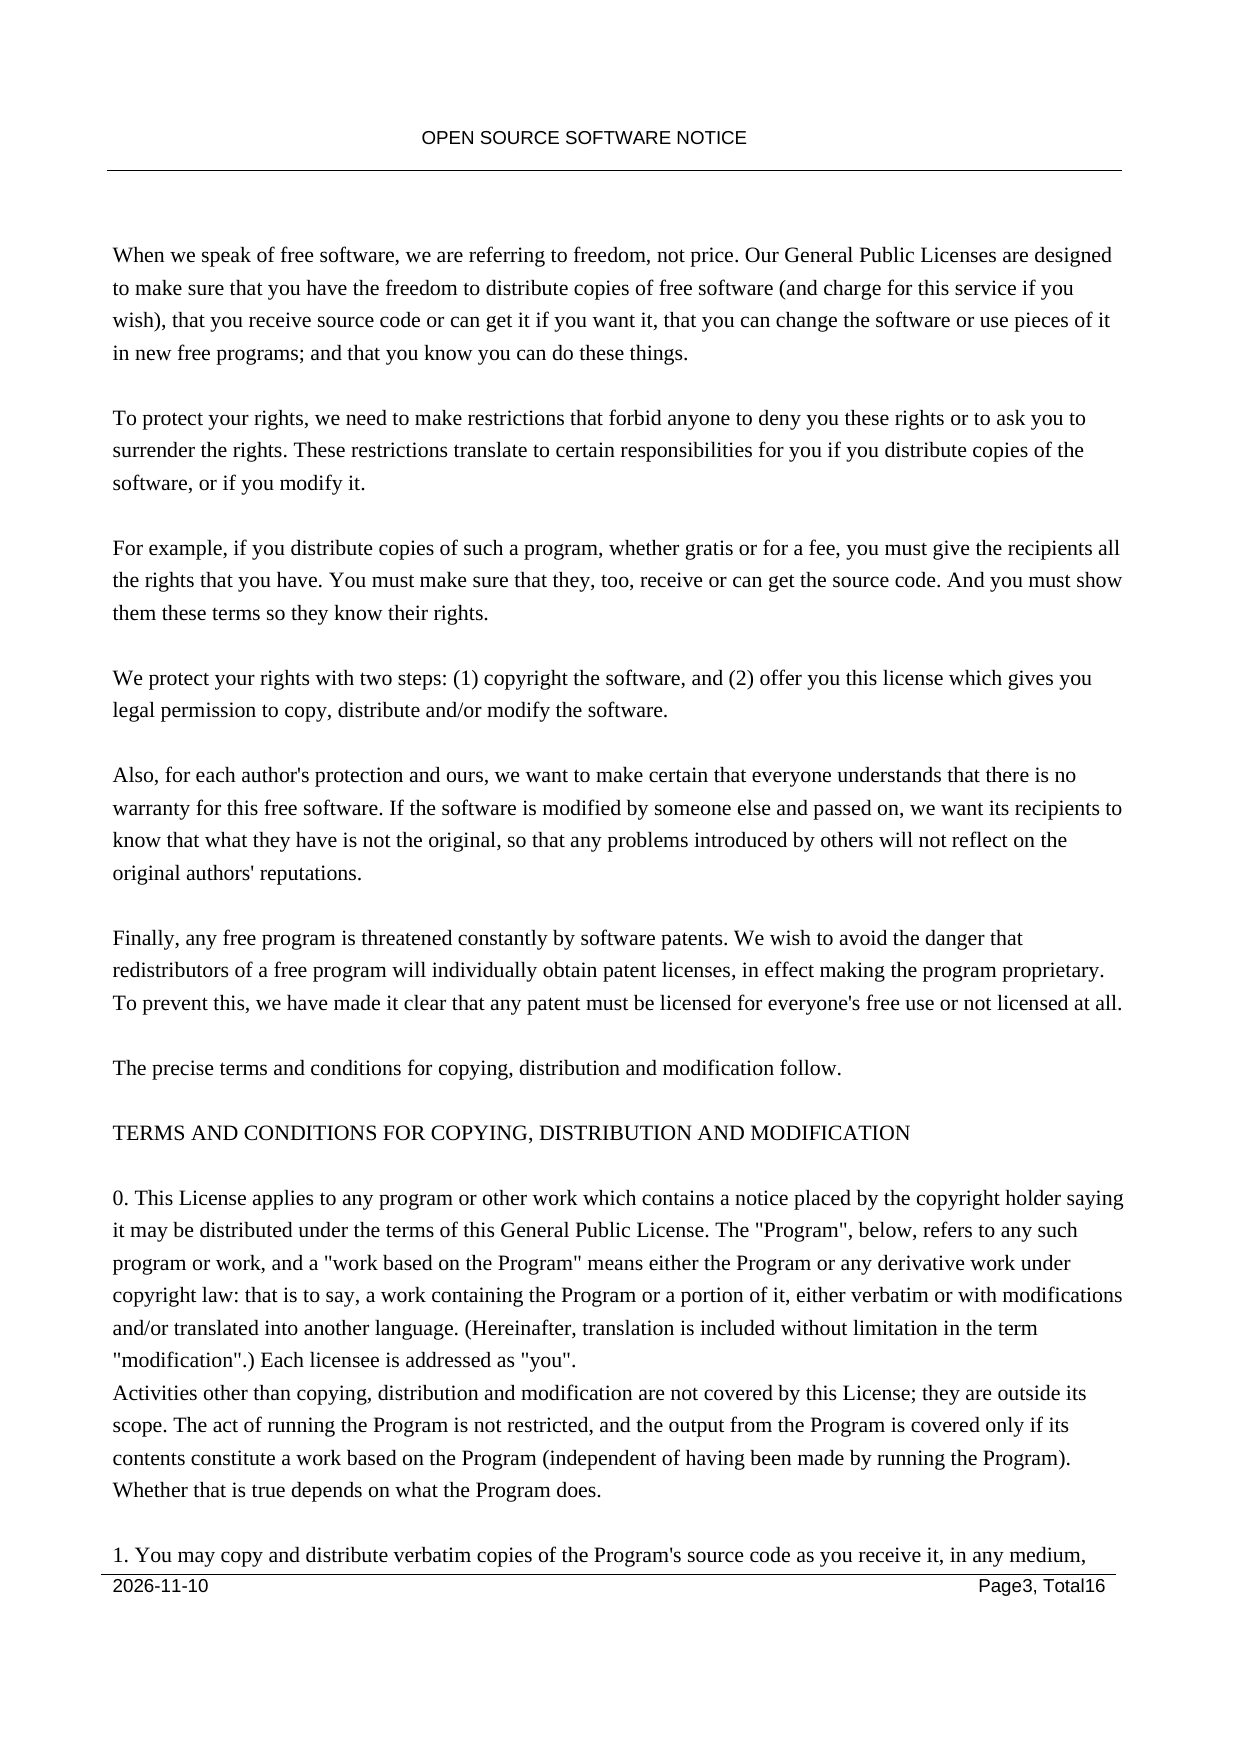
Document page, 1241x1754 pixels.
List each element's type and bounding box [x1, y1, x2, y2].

text [112, 206, 1128, 1571]
